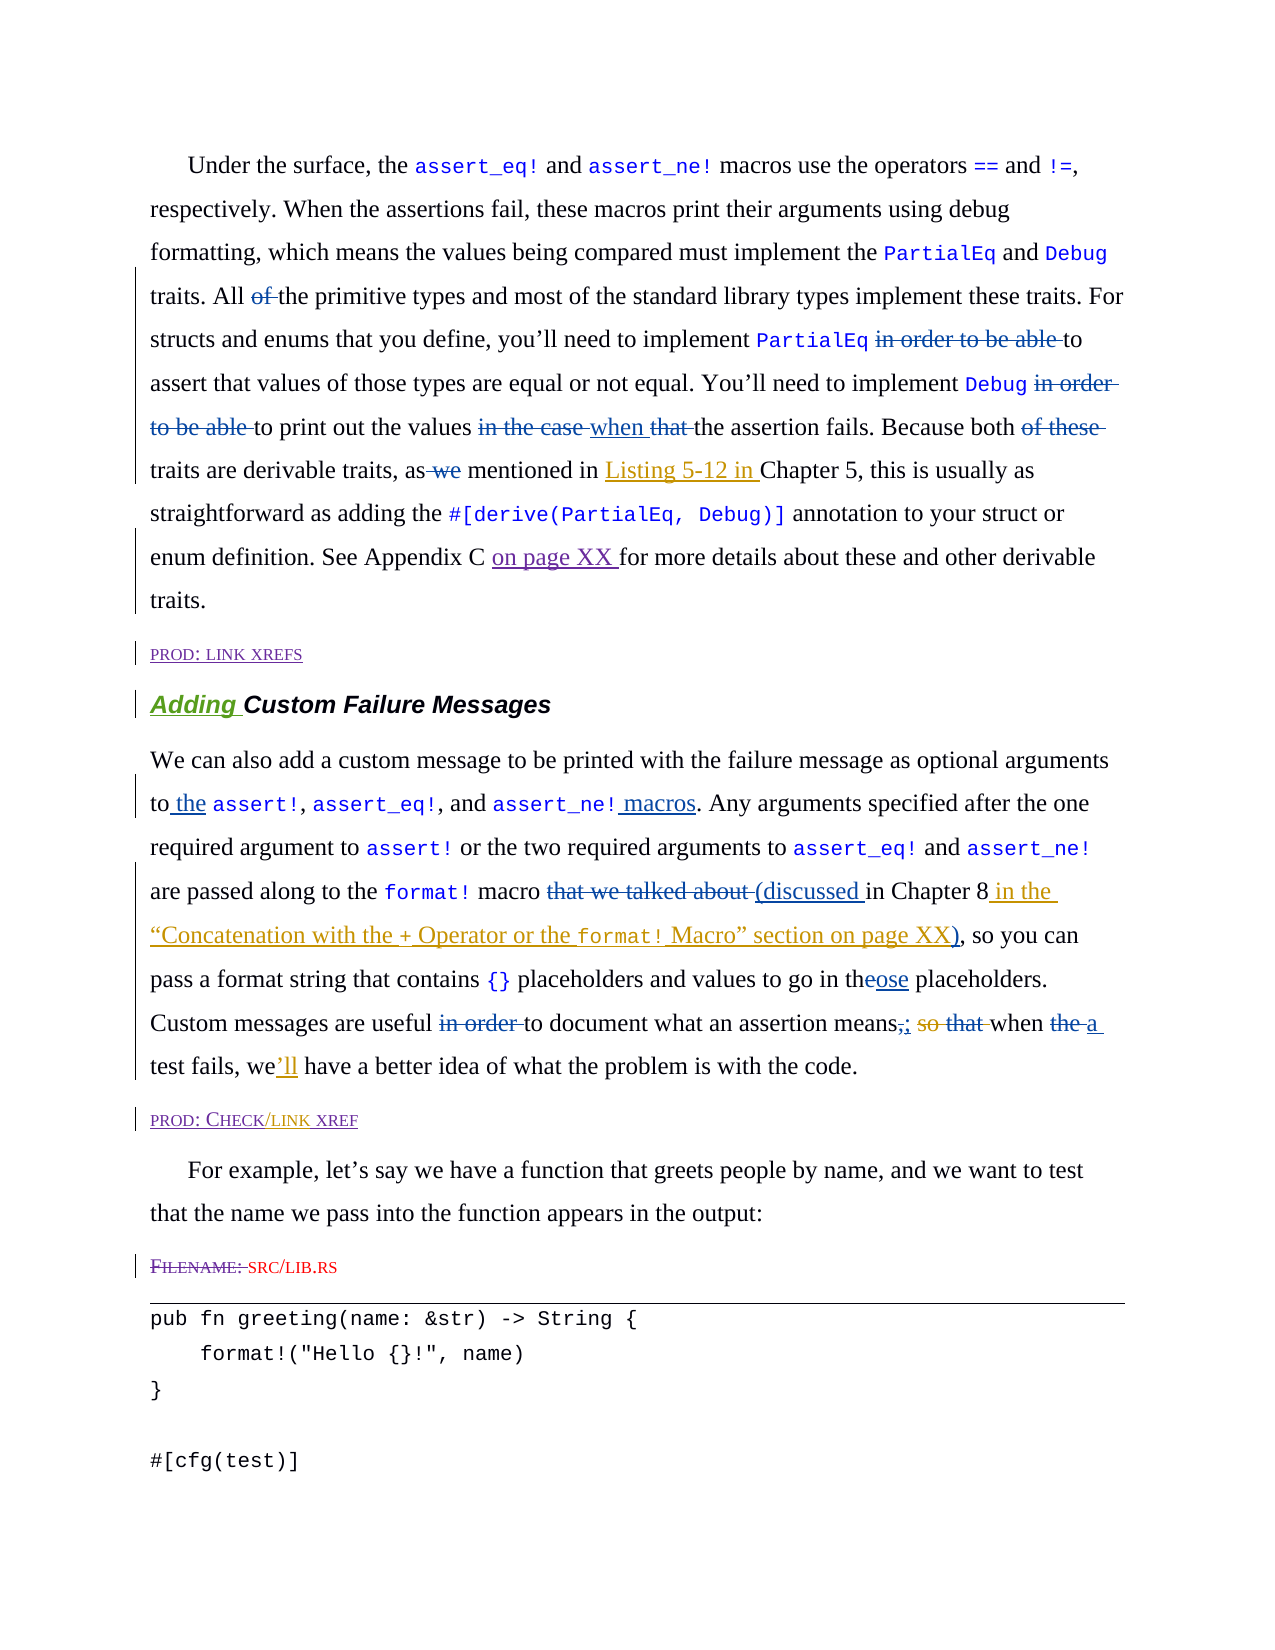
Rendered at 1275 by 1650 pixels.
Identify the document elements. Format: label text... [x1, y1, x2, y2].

text pub fn greeting(name: &str) -> String { [150, 1304, 1125, 1332]
text format!("Hello {}!", name) [150, 1343, 1125, 1367]
text Custom Failure Messages [150, 689, 1125, 718]
text Under the surface, the assert_eq! and assert_ne! macros use the operators == and !=, respectively. When the assertions fail, these macros print their arguments using debug formatting, which means the values being compared must implement the PartialEq and Debug traits. All the primitive types and most of the standard library types implement these traits. For structs and enums that you define, you’ll need to implement PartialEq to assert that values of those types are equal or not equal. You’ll need to implement Debug to print out the values the assertion fails. Because both traits are derivable traits, as mentioned in Chapter 5, this is usually as straightforward as adding the #[derive(PartialEq, Debug)] annotation to your struct or enum definition. See Appendix C for more details about these and other derivable traits. [150, 150, 1125, 614]
text } [150, 1379, 1125, 1402]
text src/lib.rs [150, 1254, 1125, 1278]
text We can also add a custom message to be printed with the failure message as optional arguments to assert!, assert_eq!, and assert_ne!. Any arguments specified after the one required argument to assert! or the two required arguments to assert_eq! and assert_ne! are passed along to the format! macro in Chapter 8, so you can pass a format string that contains {} placeholders and values to go in th placeholders. Custom messages are useful to document what an assertion means when test fails, we have a better idea of what the problem is with the code. [150, 745, 1125, 1080]
text For example, let’s say we have a function that greets people by name, and we want to test that the name we pass into the function appears in the output: [150, 1155, 1125, 1227]
text #[cfg(test)] [150, 1449, 1125, 1473]
